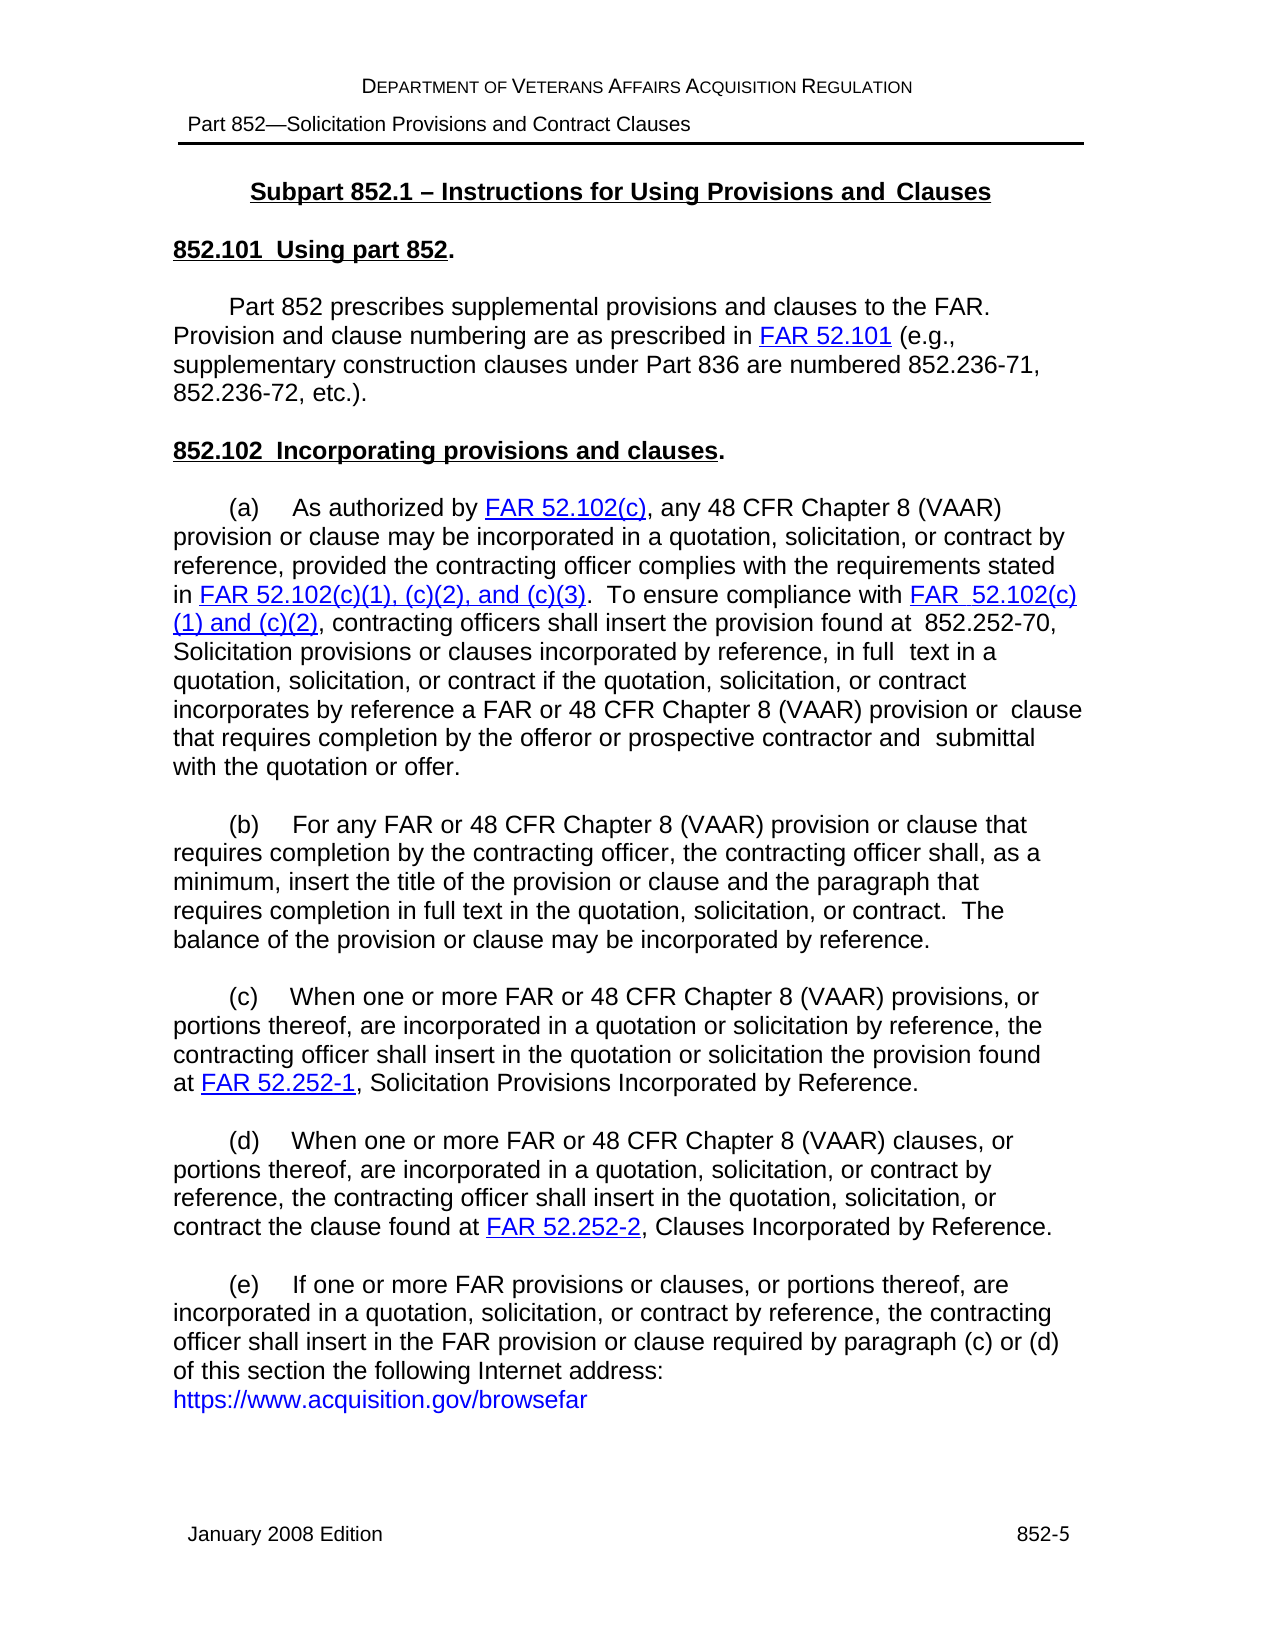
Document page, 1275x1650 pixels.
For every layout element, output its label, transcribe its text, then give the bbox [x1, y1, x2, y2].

text 852.101 Using part 852. [173, 235, 1102, 263]
list For any FAR or 48 CFR Chapter 8 (VAAR) provision or clause that requires completion by the contracting officer, the contracting officer shall, as a minimum, insert the title of the provision or clause and the paragraph that requires completion in full text in the quotation, solicitation, or contract. The balance of the provision or clause may be incorporated by reference. [173, 809, 1055, 953]
list When one or more FAR or 48 CFR Chapter 8 (VAAR) provisions, or portions thereof, are incorporated in a quotation or solicitation by reference, the contracting officer shall insert in the quotation or solicitation the provision found at FAR 52.252-1, Solicitation Provisions Incorporated by Reference. [173, 982, 1062, 1097]
subtitle 852.102 Incorporating provisions and clauses. [173, 436, 1102, 464]
text Part 852 prescribes supplemental provisions and clauses to the FAR. Provision and clause numbering are as prescribed in FAR 52.101 (e.g., supplementary construction clauses under Part 836 are numbered 852.236-71, 852.236-72, etc.). [173, 292, 1062, 407]
list As authorized by FAR 52.102(c), any 48 CFR Chapter 8 (VAAR) provision or clause may be incorporated in a quotation, solicitation, or contract by reference, provided the contracting officer complies with the requirements stated in FAR 52.102(c)(1), (c)(2), and (c)(3). To ensure compliance with FAR 52.102(c)(1) and (c)(2), contracting officers shall insert the provision found at 852.252-70, Solicitation provisions or clauses incorporated by reference, in full text in a quotation, solicitation, or contract if the quotation, solicitation, or contract incorporates by reference a FAR or 48 CFR Chapter 8 (VAAR) provision or clause that requires completion by the offeror or prospective contractor and submittal with the quotation or offer. [173, 493, 1085, 781]
list When one or more FAR or 48 CFR Chapter 8 (VAAR) clauses, or portions thereof, are incorporated in a quotation, solicitation, or contract by reference, the contracting officer shall insert in the quotation, solicitation, or contract the clause found at FAR 52.252-2, Clauses Incorporated by Reference. [173, 1126, 1070, 1241]
subtitle Subpart 852.1 – Instructions for Using Provisions and Clauses [250, 178, 1084, 206]
list If one or more FAR provisions or clauses, or portions thereof, are incorporated in a quotation, solicitation, or contract by reference, the contracting officer shall insert in the FAR provision or clause required by paragraph (c) or (d) of this section the following Internet address: https://www.acquisition.gov/browsefar [173, 1269, 1075, 1413]
